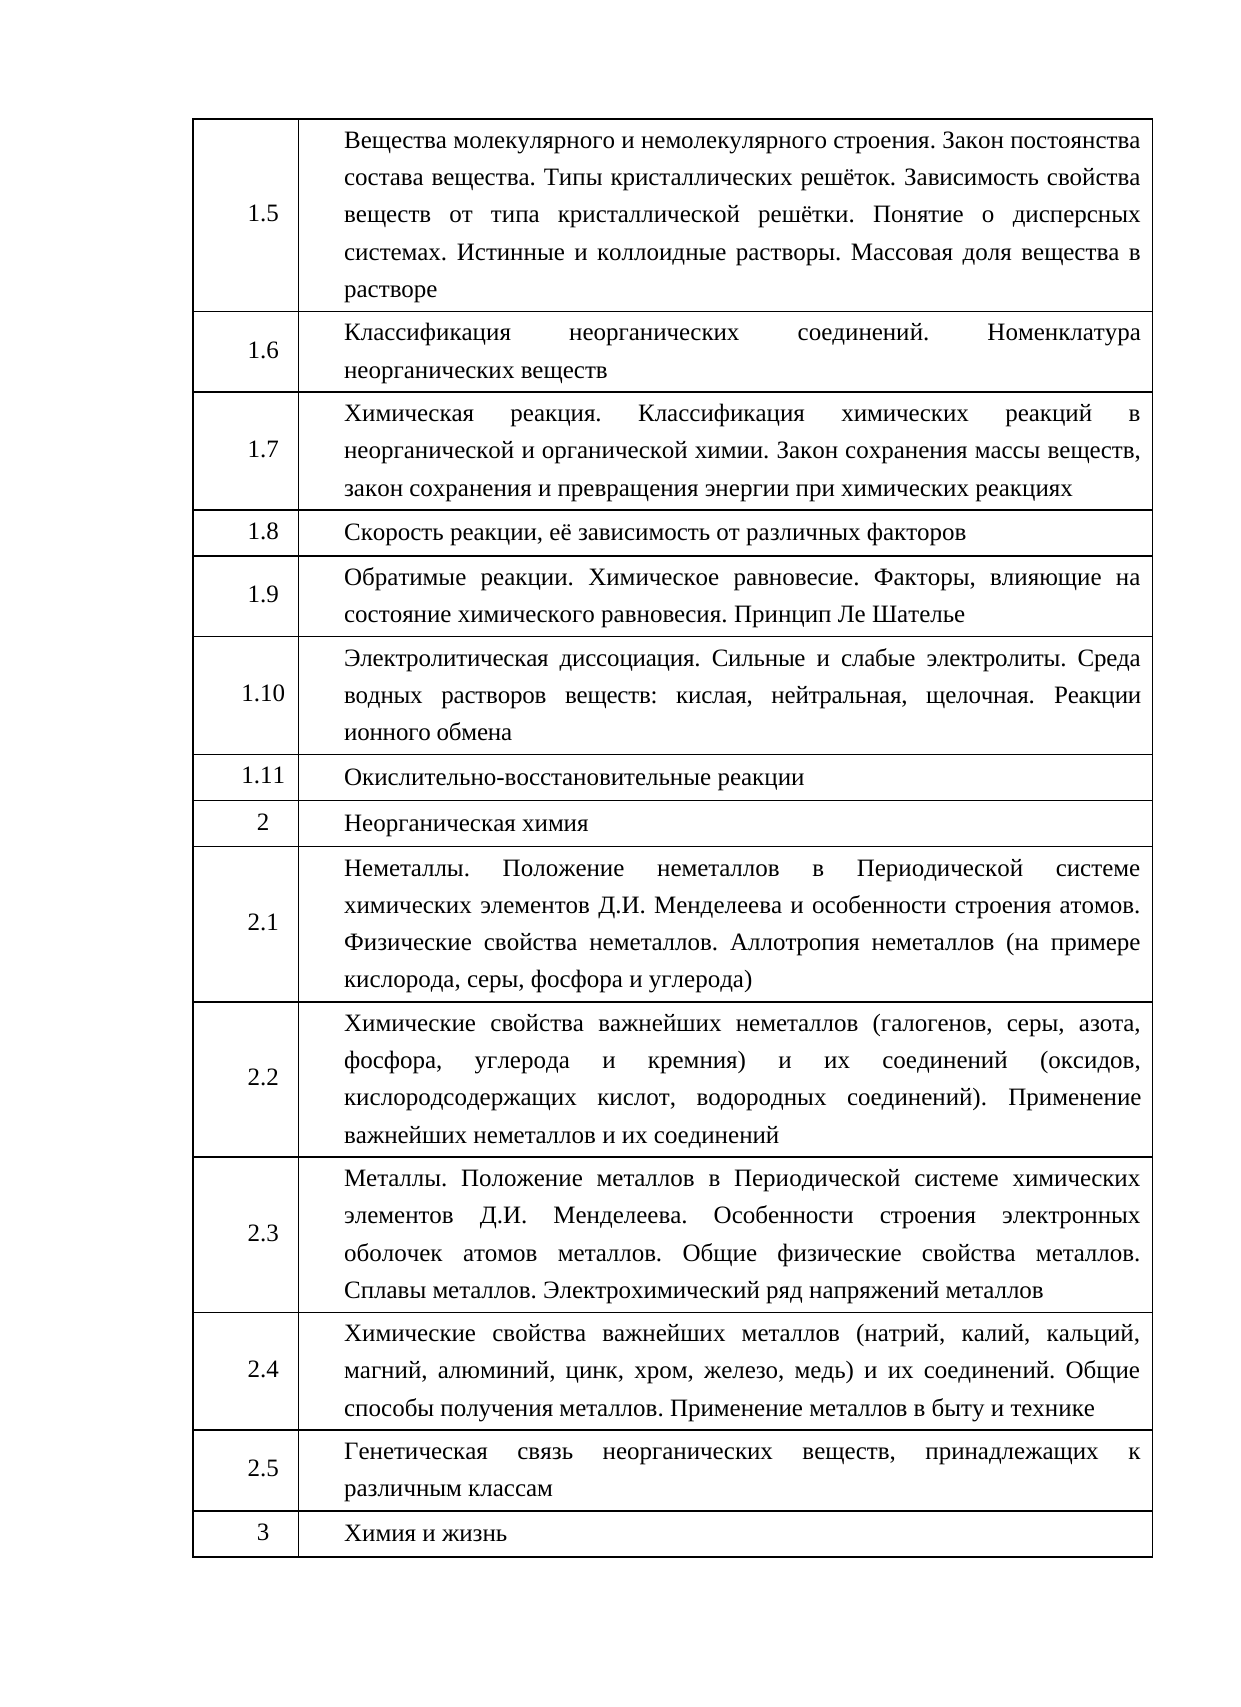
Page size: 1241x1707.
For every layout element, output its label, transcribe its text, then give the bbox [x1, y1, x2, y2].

table_cell 1.7 [194, 393, 298, 509]
table_cell 1.6 [194, 312, 298, 391]
table_cell 2.3 [194, 1158, 298, 1311]
table_cell Неметаллы. Положение неметаллов в Периодической системе химических элементов Д.И. Менделеева и особенности строения атомов. Физические свойства неметаллов. Аллотропия неметаллов (на примере кислорода, серы, фосфора и углерода) [299, 847, 1152, 1001]
table_cell 2.2 [194, 1003, 298, 1156]
table_cell Обратимые реакции. Химическое равновесие. Факторы, влияющие на состояние химического равновесия. Принцип Ле Шателье [299, 557, 1152, 636]
table_cell 1.11 [194, 755, 298, 800]
table_cell 2.5 [194, 1431, 298, 1510]
table_cell Неорганическая химия [299, 801, 1152, 846]
table_cell 2.4 [194, 1313, 298, 1429]
table_cell 1.8 [194, 511, 298, 555]
table_cell Химическая реакция. Классификация химических реакций в неорганической и органической химии. Закон сохранения массы веществ, закон сохранения и превращения энергии при химических реакциях [299, 393, 1152, 509]
table_cell 3 [194, 1512, 298, 1556]
table_cell 2 [194, 801, 298, 846]
table_cell Химические свойства важнейших неметаллов (галогенов, серы, азота, фосфора, углерода и кремния) и их соединений (оксидов, кислородсодержащих кислот, водородных соединений). Применение важнейших неметаллов и их соединений [299, 1003, 1152, 1156]
table_cell Металлы. Положение металлов в Периодической системе химических элементов Д.И. Менделеева. Особенности строения электронных оболочек атомов металлов. Общие физические свойства металлов. Сплавы металлов. Электрохимический ряд напряжений металлов [299, 1158, 1152, 1311]
table_cell Химические свойства важнейших металлов (натрий, калий, кальций, магний, алюминий, цинк, хром, железо, медь) и их соединений. Общие способы получения металлов. Применение металлов в быту и технике [299, 1313, 1152, 1429]
table_cell Электролитическая диссоциация. Сильные и слабые электролиты. Среда водных растворов веществ: кислая, нейтральная, щелочная. Реакции ионного обмена [299, 637, 1152, 754]
table_cell Классификация неорганических соединений. Номенклатура неорганических веществ [299, 312, 1152, 391]
table_cell Окислительно-восстановительные реакции [299, 755, 1152, 800]
table_cell 1.9 [194, 557, 298, 636]
table_cell Вещества молекулярного и немолекулярного строения. Закон постоянства состава вещества. Типы кристаллических решёток. Зависимость свойства веществ от типа кристаллической решётки. Понятие о дисперсных системах. Истинные и коллоидные растворы. Массовая доля вещества в растворе [299, 120, 1152, 311]
table_cell Генетическая связь неорганических веществ, принадлежащих к различным классам [299, 1431, 1152, 1510]
table_cell Скорость реакции, её зависимость от различных факторов [299, 511, 1152, 555]
table_cell 1.5 [194, 120, 298, 311]
table_cell 2.1 [194, 847, 298, 1001]
table_cell 1.10 [194, 637, 298, 754]
table_cell Химия и жизнь [299, 1512, 1152, 1556]
